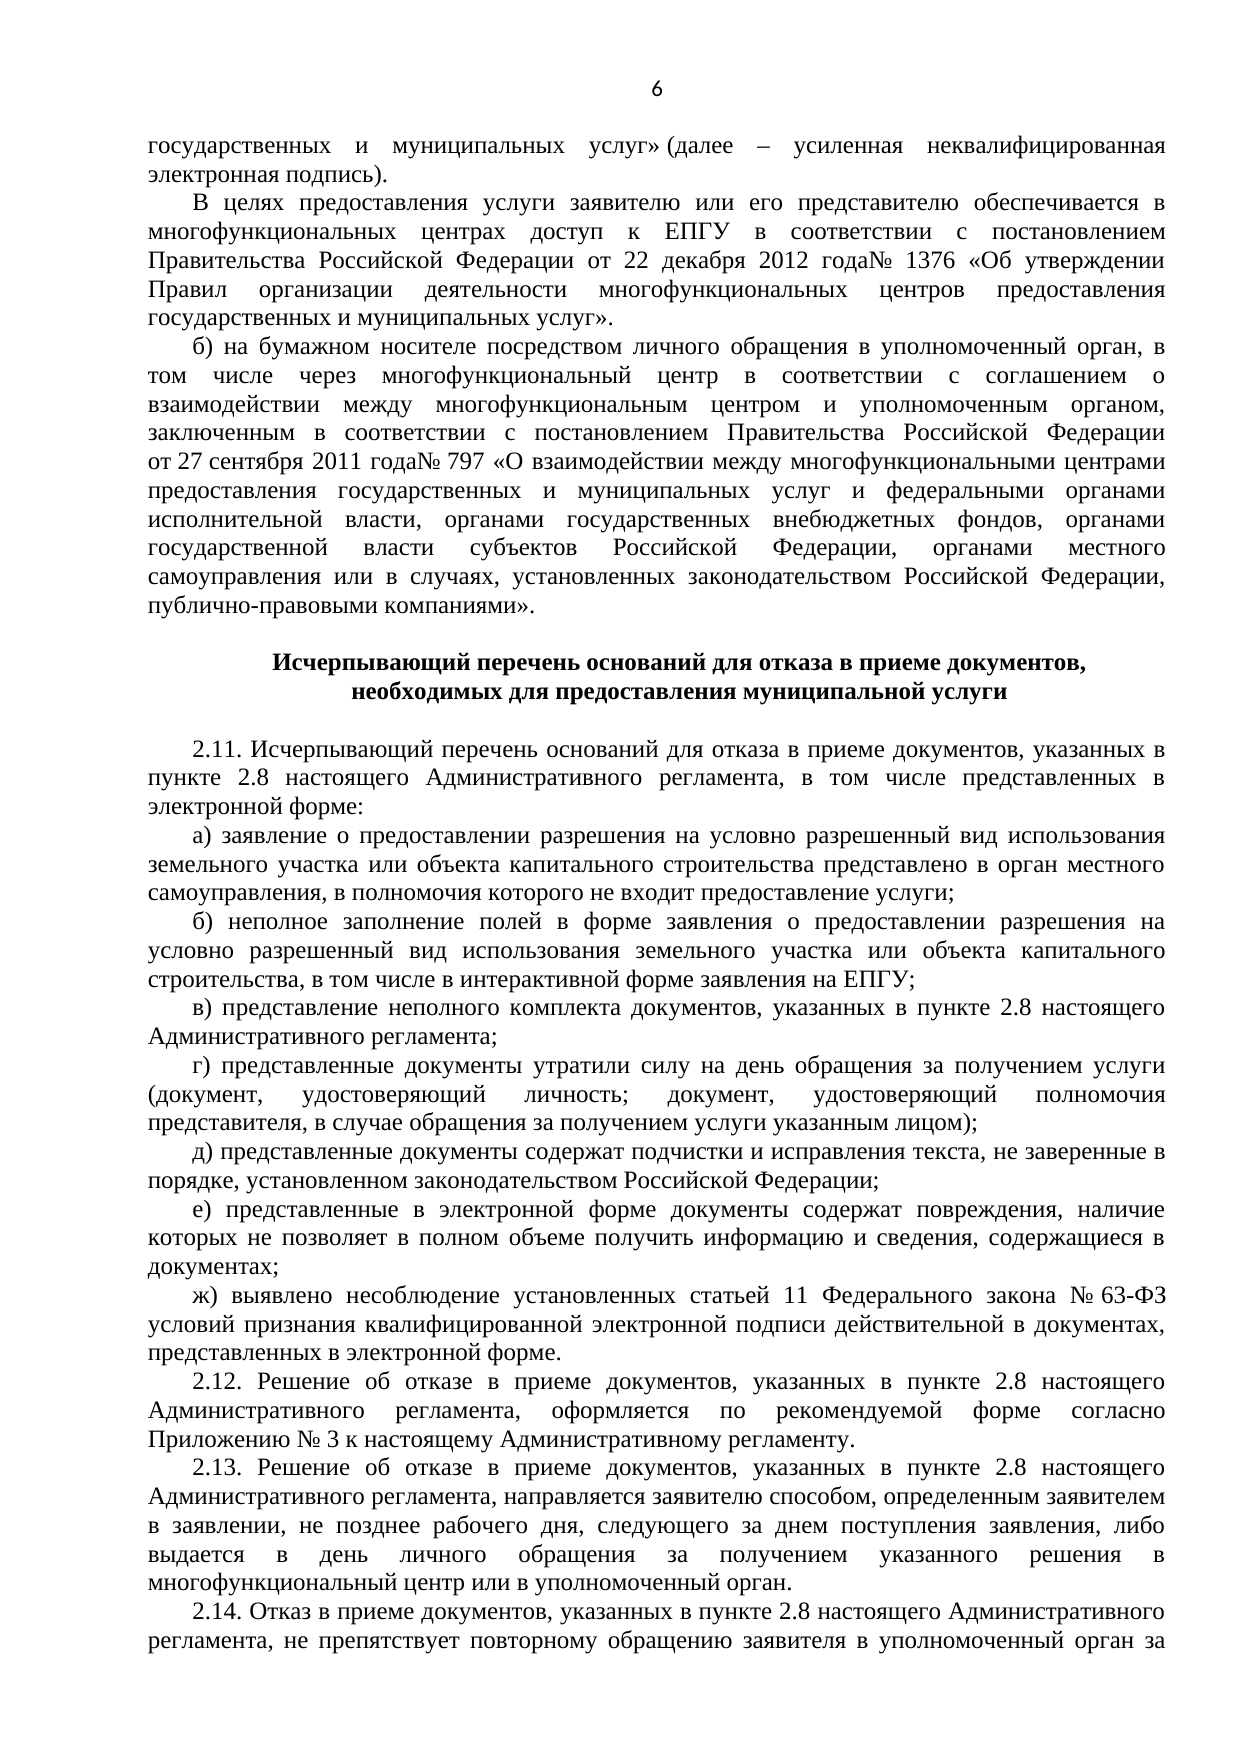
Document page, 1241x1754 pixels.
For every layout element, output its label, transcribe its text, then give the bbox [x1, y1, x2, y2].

text б) неполное заполнение полей в форме заявления о предоставлении разрешения на условно разрешенный вид использования земельного участка или объекта капитального строительства, в том числе в интерактивной форме заявления на ЕПГУ; [148, 906, 1166, 992]
text 2.11. Исчерпывающий перечень оснований для отказа в приеме документов, указанных в пункте 2.8 настоящего Административного регламента, в том числе представленных в электронной форме: [148, 734, 1166, 820]
text б) на бумажном носителе посредством личного обращения в уполномоченный орган, в том числе через многофункциональный центр в соответствии с соглашением о взаимодействии между многофункциональным центром и уполномоченным органом, заключенным в соответствии с постановлением Правительства Российской Федерации от 27 сентября 2011 года№ 797 «О взаимодействии между многофункциональными центрами предоставления государственных и муниципальных услуг и федеральными органами исполнительной власти, органами государственных внебюджетных фондов, органами государственной власти субъектов Российской Федерации, органами местного самоуправления или в случаях, установленных законодательством Российской Федерации, публично-правовыми компаниями». [148, 331, 1166, 619]
text 2.13. Решение об отказе в приеме документов, указанных в пункте 2.8 настоящего Административного регламента, направляется заявителю способом, определенным заявителем в заявлении, не позднее рабочего дня, следующего за днем поступления заявления, либо выдается в день личного обращения за получением указанного решения в многофункциональный центр или в уполномоченный орган. [148, 1452, 1166, 1596]
text В целях предоставления услуги заявителю или его представителю обеспечивается в многофункциональных центрах доступ к ЕПГУ в соответствии с постановлением Правительства Российской Федерации от 22 декабря 2012 года№ 1376 «Об утверждении Правил организации деятельности многофункциональных центров предоставления государственных и муниципальных услуг». [148, 187, 1166, 331]
text г) представленные документы утратили силу на день обращения за получением услуги (документ, удостоверяющий личность; документ, удостоверяющий полномочия представителя, в случае обращения за получением услуги указанным лицом); [148, 1050, 1166, 1136]
text д) представленные документы содержат подчистки и исправления текста, не заверенные в порядке, установленном законодательством Российской Федерации; [148, 1136, 1166, 1194]
text Исчерпывающий перечень оснований для отказа в приеме документов, [148, 647, 1166, 676]
text е) представленные в электронной форме документы содержат повреждения, наличие которых не позволяет в полном объеме получить информацию и сведения, содержащиеся в документах; [148, 1194, 1166, 1280]
text необходимых для предоставления муниципальной услуги [148, 676, 1166, 705]
text ж) выявлено несоблюдение установленных статьей 11 Федерального закона № 63-ФЗ условий признания квалифицированной электронной подписи действительной в документах, представленных в электронной форме. [148, 1280, 1166, 1366]
text в) представление неполного комплекта документов, указанных в пункте 2.8 настоящего Административного регламента; [148, 992, 1166, 1050]
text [148, 1596, 1166, 1654]
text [148, 130, 1166, 187]
text а) заявление о предоставлении разрешения на условно разрешенный вид использования земельного участка или объекта капитального строительства представлено в орган местного самоуправления, в полномочия которого не входит предоставление услуги; [148, 820, 1166, 906]
text 2.12. Решение об отказе в приеме документов, указанных в пункте 2.8 настоящего Административного регламента, оформляется по рекомендуемой форме согласно Приложению № 3 к настоящему Административному регламенту. [148, 1366, 1166, 1452]
